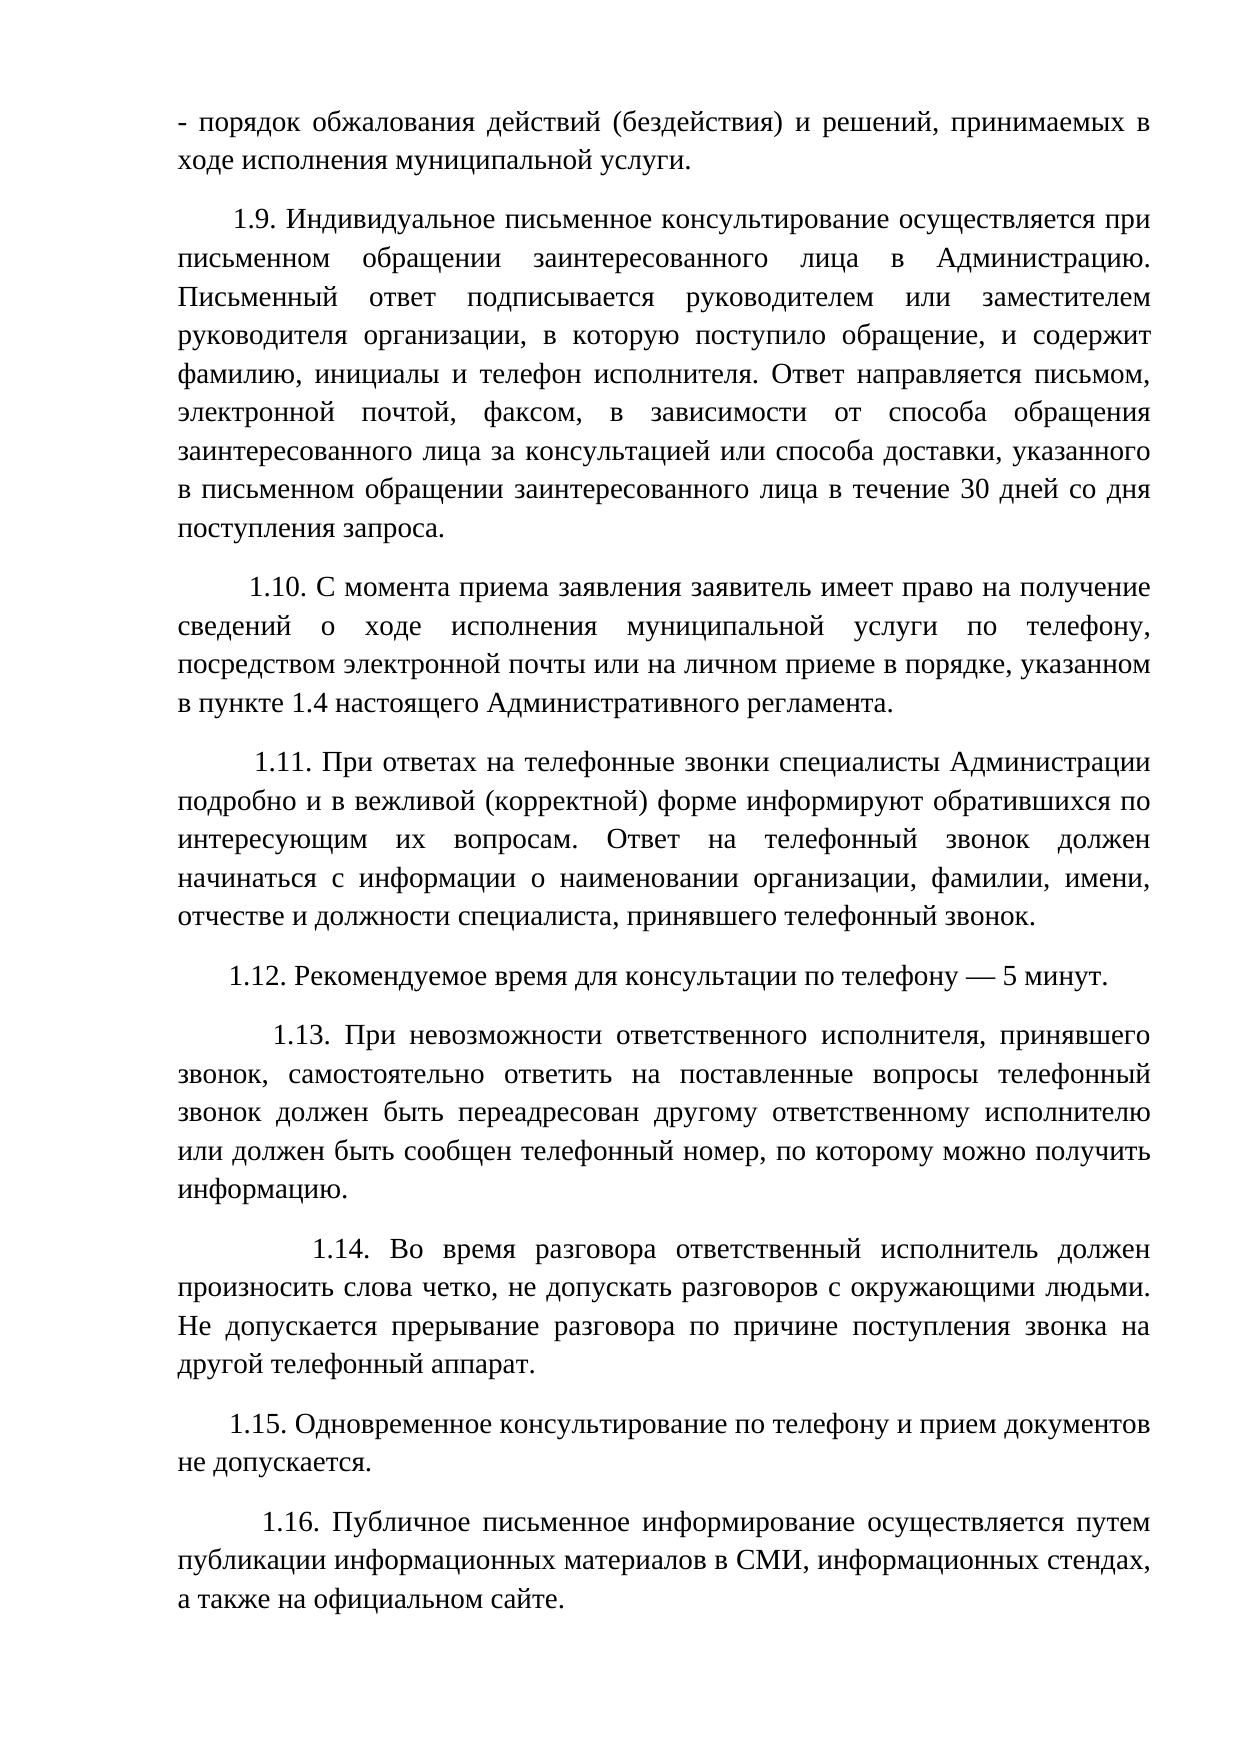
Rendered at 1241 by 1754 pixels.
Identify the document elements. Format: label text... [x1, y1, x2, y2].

text 1.11. При ответах на телефонные звонки специалисты Администрации подробно и в вежливой (корректной) форме информируют обратившихся по интересующим их вопросам. Ответ на телефонный звонок должен начинаться с информации о наименовании организации, фамилии, имени, отчестве и должности специалиста, принявшего телефонный звонок. [177, 744, 1152, 932]
text 1.16. Публичное письменное информирование осуществляется путем публикации информационных материалов в СМИ, информационных стендах, а также на официальном сайте. [177, 1504, 1152, 1614]
text 1.15. Одновременное консультирование по телефону и прием документов не допускается. [177, 1406, 1152, 1478]
text 1.14. Во время разговора ответственный исполнитель должен произносить слова четко, не допускать разговоров с окружающими людьми. Не допускается прерывание разговора по причине поступления звонка на другой телефонный аппарат. [177, 1231, 1152, 1380]
text 1.12. Рекомендуемое время для консультации по телефону — 5 минут. [177, 958, 1152, 991]
text 1.10. С момента приема заявления заявитель имеет право на получение сведений о ходе исполнения муниципальной услуги по телефону, посредством электронной почты или на личном приеме в порядке, указанном в пункте 1.4 настоящего Административного регламента. [177, 569, 1152, 718]
text 1.13. При невозможности ответственного исполнителя, принявшего звонок, самостоятельно ответить на поставленные вопросы телефонный звонок должен быть переадресован другому ответственному исполнителю или должен быть сообщен телефонный номер, по которому можно получить информацию. [177, 1017, 1152, 1205]
text - порядок обжалования действий (бездействия) и решений, принимаемых в ходе исполнения муниципальной услуги. [177, 104, 1152, 176]
text 1.9. Индивидуальное письменное консультирование осуществляется при письменном обращении заинтересованного лица в Администрацию. Письменный ответ подписывается руководителем или заместителем руководителя организации, в которую поступило обращение, и содержит фамилию, инициалы и телефон исполнителя. Ответ направляется письмом, электронной почтой, факсом, в зависимости от способа обращения заинтересованного лица за консультацией или способа доставки, указанного в письменном обращении заинтересованного лица в течение 30 дней со дня поступления запроса. [177, 202, 1152, 543]
